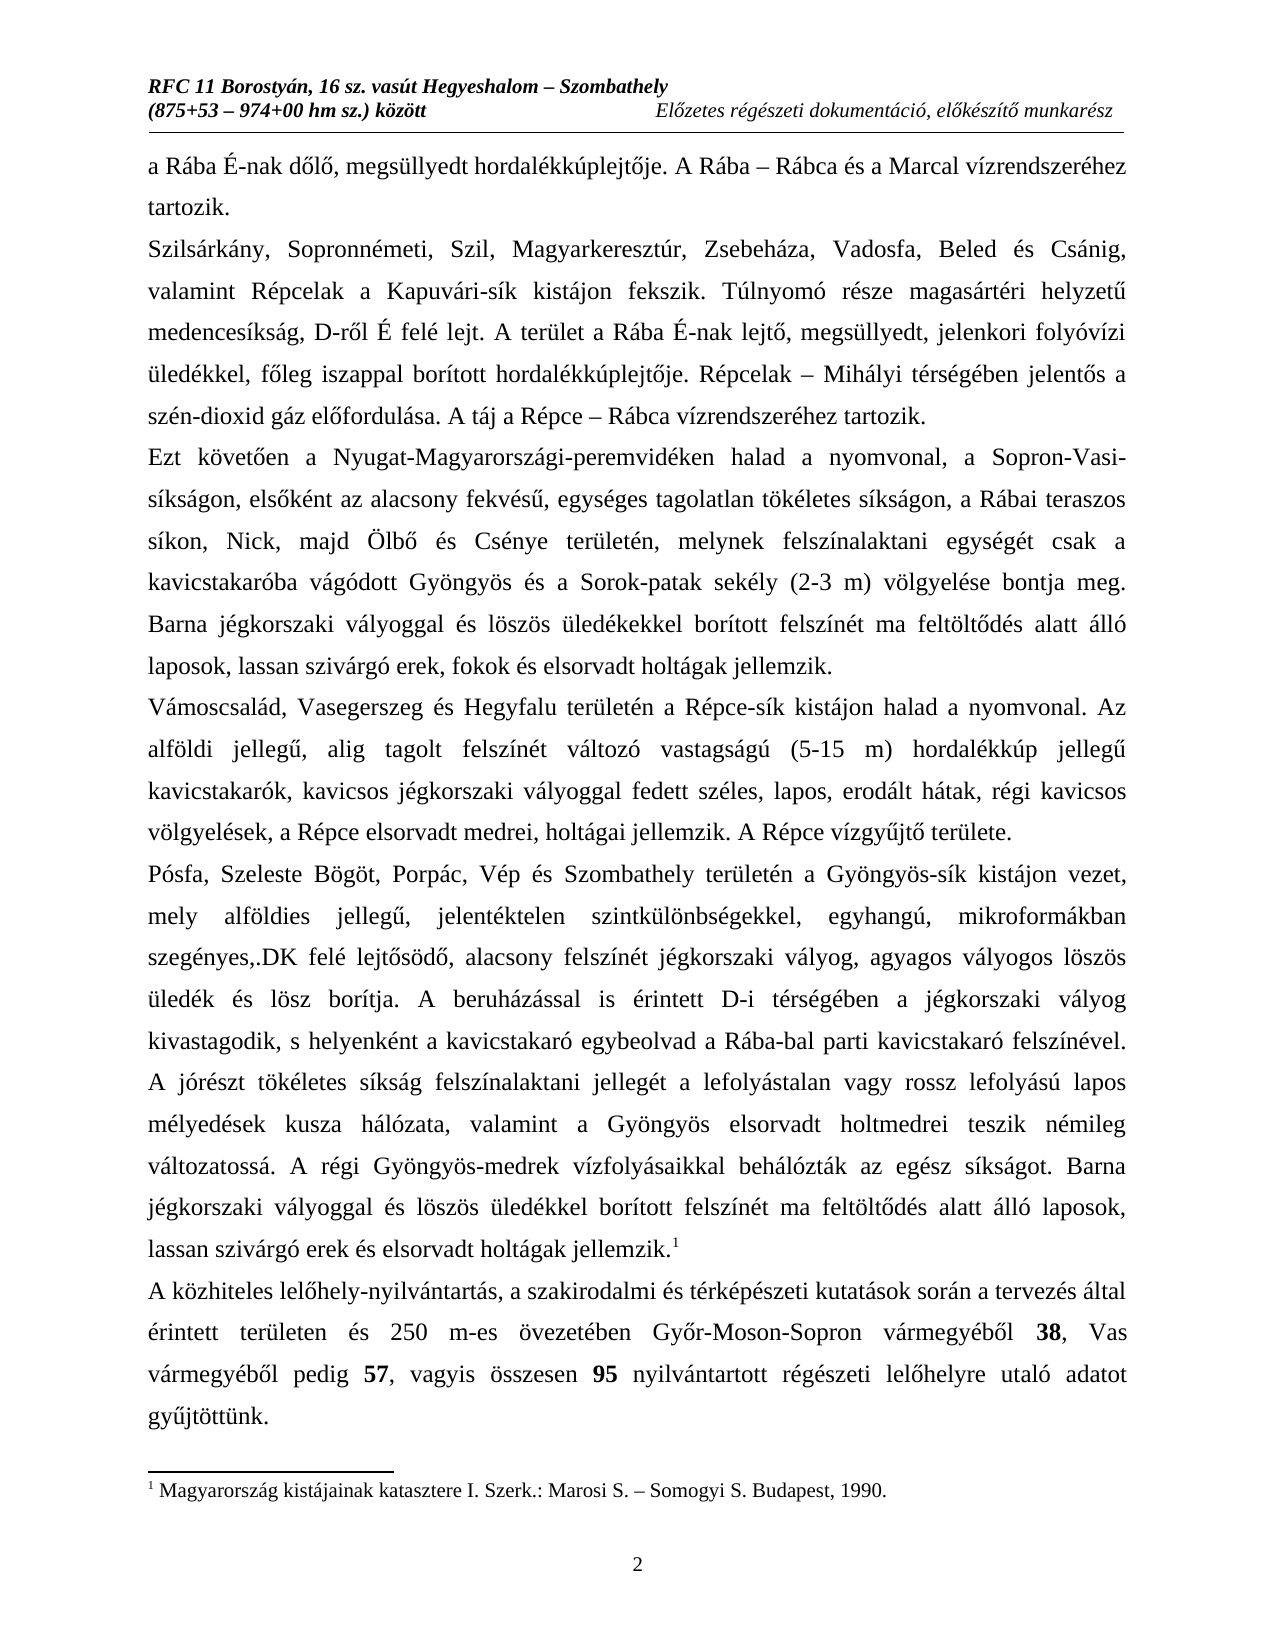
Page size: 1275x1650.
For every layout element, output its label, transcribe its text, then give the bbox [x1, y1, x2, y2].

text érintett területen és 250 m-es övezetében Győr-Moson-Sopron vármegyéből 38, Vas vármegyéből pedig 57, vagyis összesen 95 nyilvántartott régészeti lelőhelyre utaló adatot gyűjtöttünk. [148, 1317, 1127, 1429]
text a Rába É-nak dőlő, megsüllyedt hordalékkúplejtője. A Rába – Rábca és a Marcal vízrendszeréhez tartozik. [148, 151, 1127, 221]
text A közhiteles lelőhely-nyilvántartás, a szakirodalmi és térképészeti kutatások során a tervezés által [148, 1276, 1127, 1304]
text Pósfa, Szeleste Bögöt, Porpác, Vép és Szombathely területén a Gyöngyös-sík kistájon vezet, mely alföldies jellegű, jelentéktelen szintkülönbségekkel, egyhangú, mikroformákban szegényes,.DK felé lejtősödő, alacsony felszínét jégkorszaki vályog, agyagos vályogos löszös üledék és lösz borítja. A beruházással is érintett D-i térségében a jégkorszaki vályog kivastagodik, s helyenként a kavicstakaró egybeolvad a Rába-bal parti kavicstakaró felszínével. A jórészt tökéletes síkság felszínalaktani jellegét a lefolyástalan vagy rossz lefolyású lapos mélyedések kusza hálózata, valamint a Gyöngyös elsorvadt holtmedrei teszik némileg változatossá. A régi Gyöngyös-medrek vízfolyásaikkal behálózták az egész síkságot. Barna jégkorszaki vályoggal és löszös üledékkel borított felszínét ma feltöltődés alatt álló laposok, lassan szivárgó erek és elsorvadt holtágak jellemzik. [148, 859, 1127, 1263]
text Vámoscsalád, Vasegerszeg és Hegyfalu területén a Répce-sík kistájon halad a nyomvonal. Az alföldi jellegű, alig tagolt felszínét változó vastagságú (5-15 m) hordalékkúp jellegű kavicstakarók, kavicsos jégkorszaki vályoggal fedett széles, lapos, erodált hátak, régi kavicsos völgyelések, a Répce elsorvadt medrei, holtágai jellemzik. A Répce vízgyűjtő területe. [148, 692, 1127, 846]
text Szilsárkány, Sopronnémeti, Szil, Magyarkeresztúr, Zsebeháza, Vadosfa, Beled és Csánig, valamint Répcelak a Kapuvári-sík kistájon fekszik. Túlnyomó része magasártéri helyzetű medencesíkság, D-ről É felé lejt. A terület a Rába É-nak lejtő, megsüllyedt, jelenkori folyóvízi üledékkel, főleg iszappal borított hordalékkúplejtője. Répcelak – Mihályi térségében jelentős a szén-dioxid gáz előfordulása. A táj a Répce – Rábca vízrendszeréhez tartozik. [148, 234, 1127, 429]
text Ezt követően a Nyugat-Magyarországi-peremvidéken halad a nyomvonal, a Sopron-Vasi-síkságon, elsőként az alacsony fekvésű, egységes tagolatlan tökéletes síkságon, a Rábai teraszos síkon, Nick, majd Ölbő és Csénye területén, melynek felszínalaktani egységét csak a kavicstakaróba vágódott Gyöngyös és a Sorok-patak sekély (2-3 m) völgyelése bontja meg. Barna jégkorszaki vályoggal és löszös üledékekkel borított felszínét ma feltöltődés alatt álló laposok, lassan szivárgó erek, fokok és elsorvadt holtágak jellemzik. [148, 442, 1127, 679]
